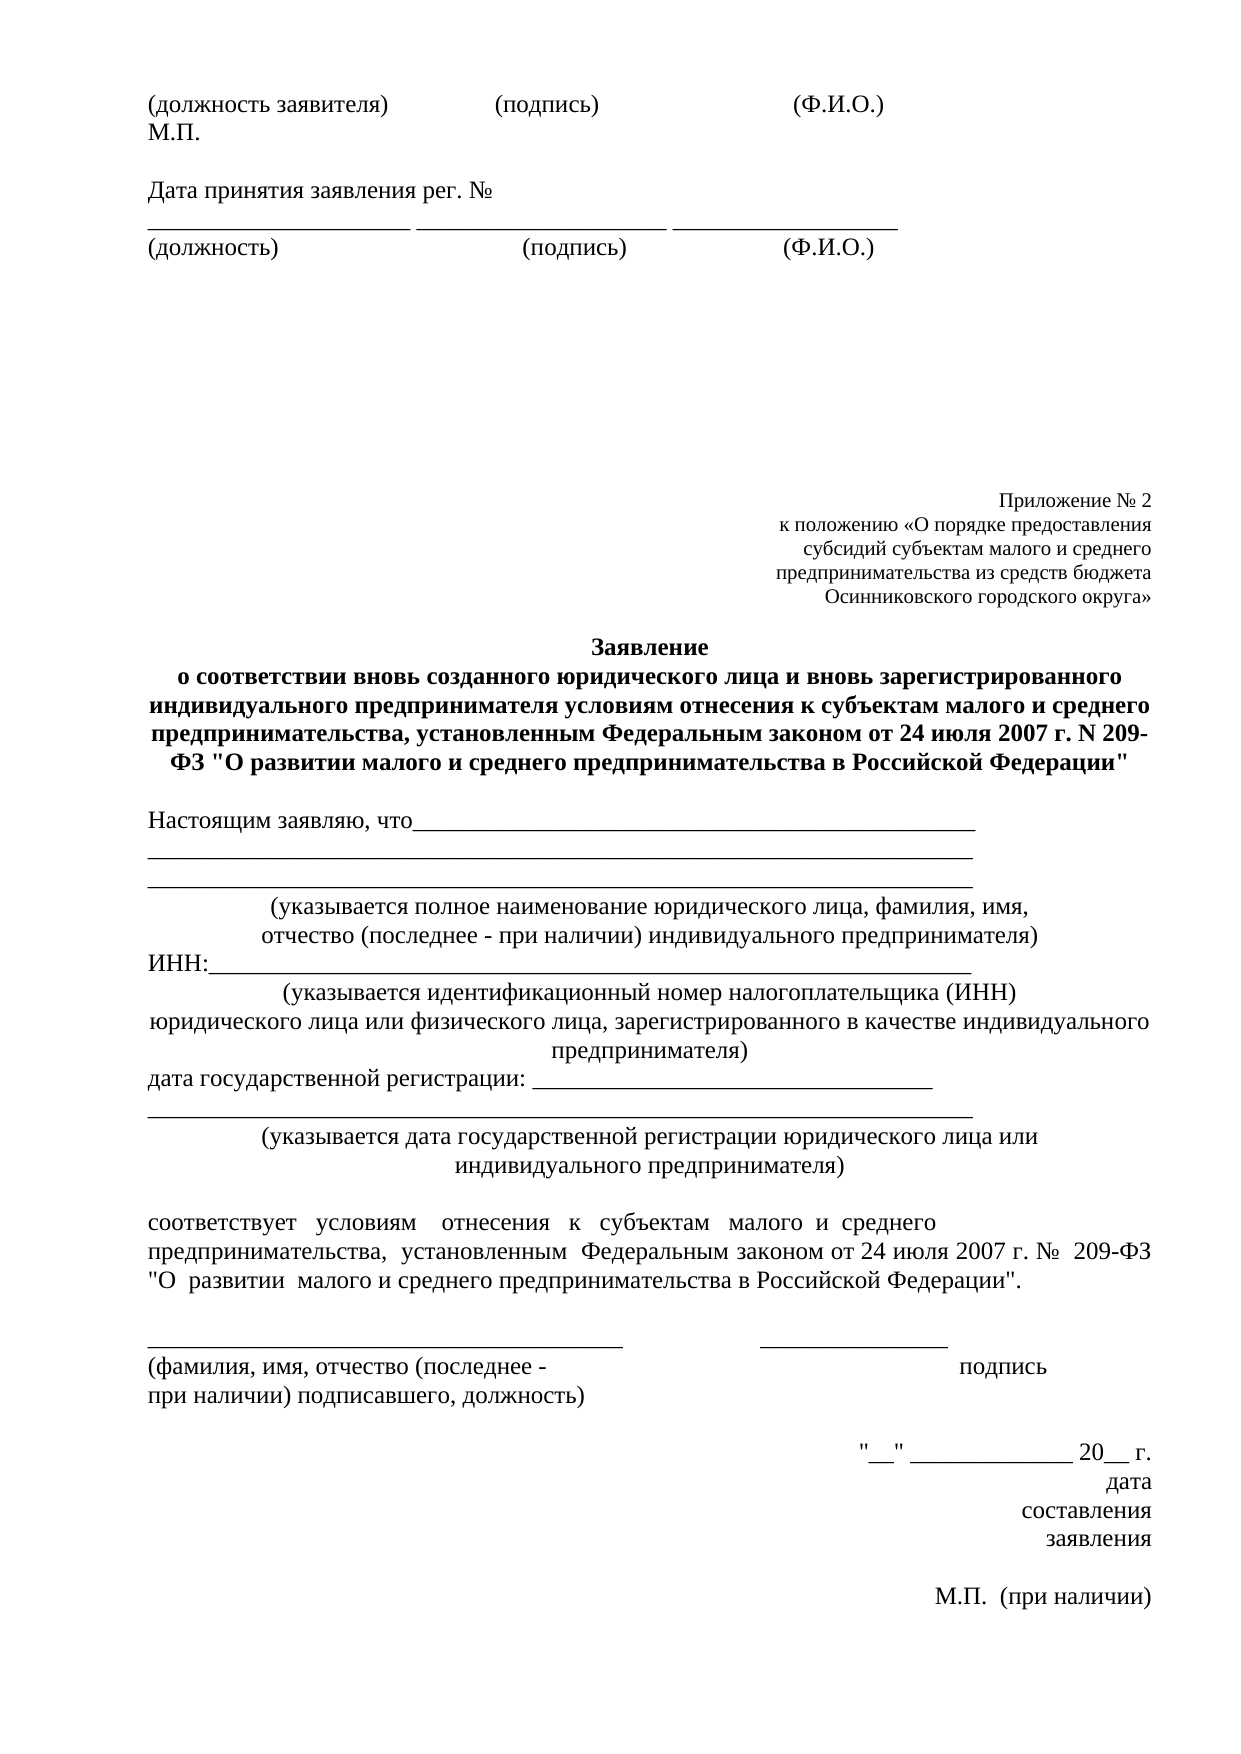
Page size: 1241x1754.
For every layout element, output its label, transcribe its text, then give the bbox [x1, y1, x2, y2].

text М.П. (при наличии) [148, 1581, 1152, 1610]
text ИНН:_____________________________________________________________ [148, 948, 1152, 977]
text Осинниковского городского округа» [148, 584, 1152, 608]
text заявления [148, 1523, 1152, 1552]
text ______________________________________ _______________ [148, 1322, 1152, 1351]
text М.П. [148, 117, 1152, 146]
text предпринимательства, установленным Федеральным законом от 24 июля 2007 г. № 209-ФЗ "О развитии малого и среднего предпринимательства в Российской Федерации". [148, 1236, 1152, 1293]
text юридического лица или физического лица, зарегистрированного в качестве индивидуального предпринимателя) [148, 1006, 1152, 1063]
text Дата принятия заявления peг. № [148, 175, 1152, 204]
text __________________________________________________________________ [148, 862, 1152, 891]
text отчество (последнее - при наличии) индивидуального предпринимателя) [148, 920, 1152, 948]
text при наличии) подписавшего, должность) [148, 1380, 1152, 1408]
text дата государственной регистрации: ________________________________ [148, 1063, 1152, 1092]
text (должность заявителя) (подпись) (Ф.И.О.) [148, 89, 1152, 117]
text (фамилия, имя, отчество (последнее - подпись [148, 1351, 1152, 1380]
text (указывается полное наименование юридического лица, фамилия, имя, [148, 891, 1152, 920]
text _____________________ ____________________ __________________ [148, 204, 1152, 232]
text дата [148, 1466, 1152, 1495]
text __________________________________________________________________ [148, 1092, 1152, 1121]
text (должность) (подпись) (Ф.И.О.) [148, 232, 1152, 261]
text Приложение № 2 [148, 488, 1152, 512]
text предпринимательства из средств бюджета [148, 560, 1152, 584]
text соответствует условиям отнесения к субъектам малого и среднего [148, 1207, 1152, 1236]
text Заявление [148, 632, 1152, 661]
text (указывается идентификационный номер налогоплательщика (ИНН) [148, 977, 1152, 1006]
text "__" _____________ 20__ г. [148, 1437, 1152, 1466]
text индивидуального предпринимателя) [148, 1150, 1152, 1178]
text субсидий субъектам малого и среднего [148, 536, 1152, 560]
text (указывается дата государственной регистрации юридического лица или [148, 1121, 1152, 1150]
text о соответствии вновь созданного юридического лица и вновь зарегистрированного индивидуального предпринимателя условиям отнесения к субъектам малого и среднего предпринимательства, установленным Федеральным законом от 24 июля 2007 г. N 209-ФЗ "О развитии малого и среднего предпринимательства в Российской Федерации" [148, 661, 1152, 776]
text к положению «О порядке предоставления [148, 512, 1152, 536]
text составления [148, 1495, 1152, 1523]
text Настоящим заявляю, что_____________________________________________ __________________________________________________________________ [148, 805, 1152, 862]
